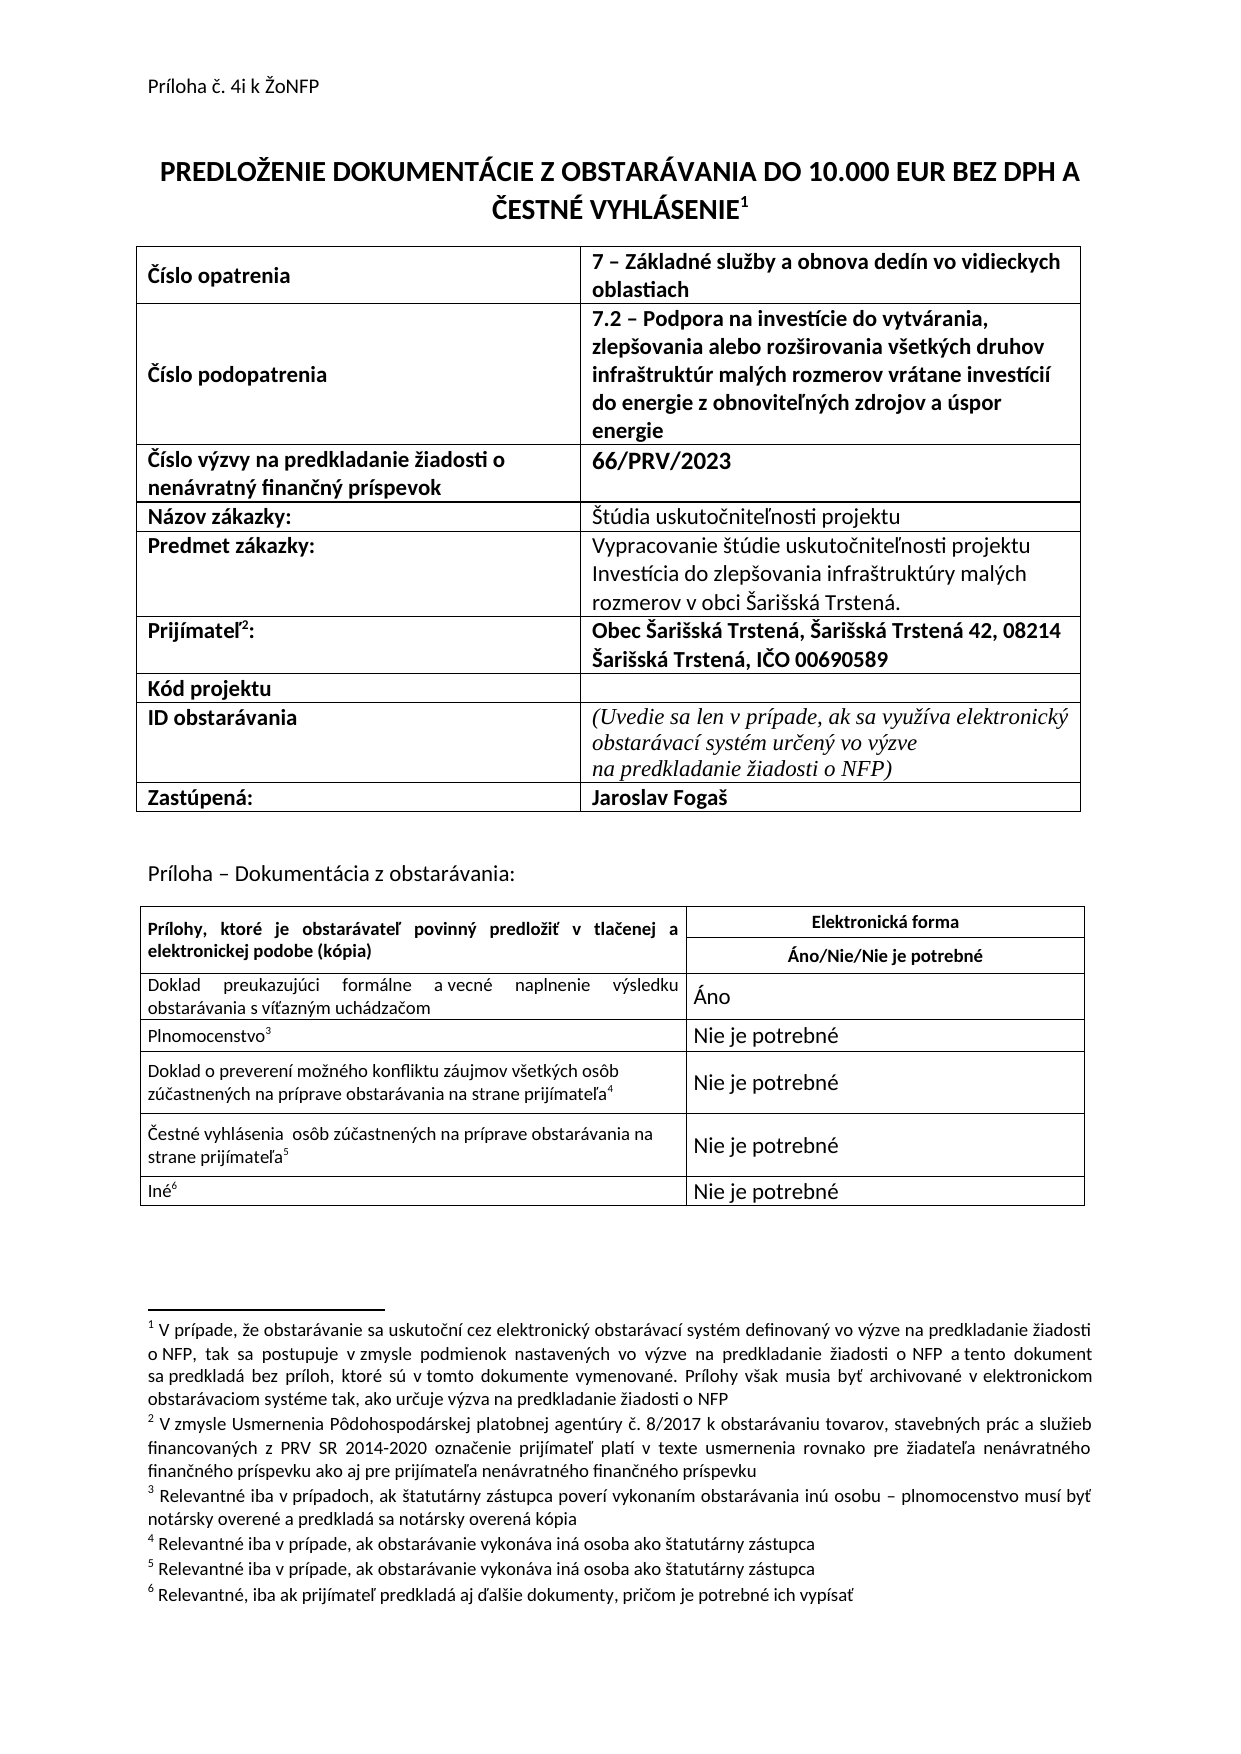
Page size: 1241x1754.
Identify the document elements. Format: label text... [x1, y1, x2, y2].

table_cell Vypracovanie štúdie uskutočniteľnosti projektu Investícia do zlepšovania infraštruktúry malých rozmerov v obci Šarišská Trstená. [581, 532, 1080, 616]
table_cell Štúdia uskutočniteľnosti projektu [581, 503, 1080, 531]
table_cell Doklad preukazujúci formálne a vecné naplnenie výsledku obstarávania s víťazným uchádzačom [141, 974, 686, 1019]
table_cell [687, 1020, 1084, 1051]
table_cell Doklad o preverení možného konfliktu záujmov všetkých osôb zúčastnených na príprave obstarávania na strane prijímateľa [141, 1052, 686, 1113]
table_cell [687, 1052, 1084, 1113]
table_cell Iné [141, 1177, 686, 1205]
table_header Číslo opatrenia [137, 247, 580, 303]
table_cell Číslo podopatrenia [137, 304, 580, 444]
table_cell (Uvedie sa len v prípade, ak sa využíva elektronický obstarávací systém určený vo výzve na predkladanie žiadosti o NFP) [581, 703, 1080, 782]
table_cell Číslo výzvy na predkladanie žiadosti o nenávratný finančný príspevok [137, 445, 580, 501]
table_cell Čestné vyhlásenia osôb zúčastnených na príprave obstarávania na strane prijímateľa [141, 1114, 686, 1176]
table_cell Áno/Nie/Nie je potrebné [687, 938, 1084, 972]
table_cell Kód projektu [137, 674, 580, 702]
table_cell Plnomocenstvo [141, 1020, 686, 1051]
table_cell Zastúpená: [137, 783, 580, 811]
table_header Prílohy, ktoré je obstarávateľ povinný predložiť v tlačenej a elektronickej podobe (kópia) [141, 907, 686, 972]
table_cell Prijímateľ: [137, 617, 580, 673]
table_cell [687, 1177, 1084, 1205]
table_cell Jaroslav Fogaš [581, 783, 1080, 811]
text Príloha – Dokumentácia z obstarávania: [148, 859, 1093, 887]
table_cell 7.2 – Podpora na investície do vytvárania, zlepšovania alebo rozširovania všetkých druhov infraštruktúr malých rozmerov vrátane investícií do energie z obnoviteľných zdrojov a úspor energie [581, 304, 1080, 444]
table_cell [687, 974, 1084, 1019]
table_cell Obec Šarišská Trstená, Šarišská Trstená 42, 08214 Šarišská Trstená, IČO 00690589 [581, 617, 1080, 673]
text PREDLOŽENIE DOKUMENTÁCIE Z OBSTARÁVANIA DO 10.000 EUR BEZ DPH A ČESTNÉ VYHLÁSENIE [148, 153, 1093, 227]
table_cell Názov zákazky: [137, 503, 580, 531]
table_cell Predmet zákazky: [137, 532, 580, 616]
table_cell 66/PRV/2023 [581, 445, 1080, 501]
table_cell ID obstarávania [137, 703, 580, 782]
table_cell [687, 1114, 1084, 1176]
table_cell [581, 674, 1080, 702]
table_header Elektronická forma [687, 907, 1084, 937]
table_header 7 – Základné služby a obnova dedín vo vidieckych oblastiach [581, 247, 1080, 303]
